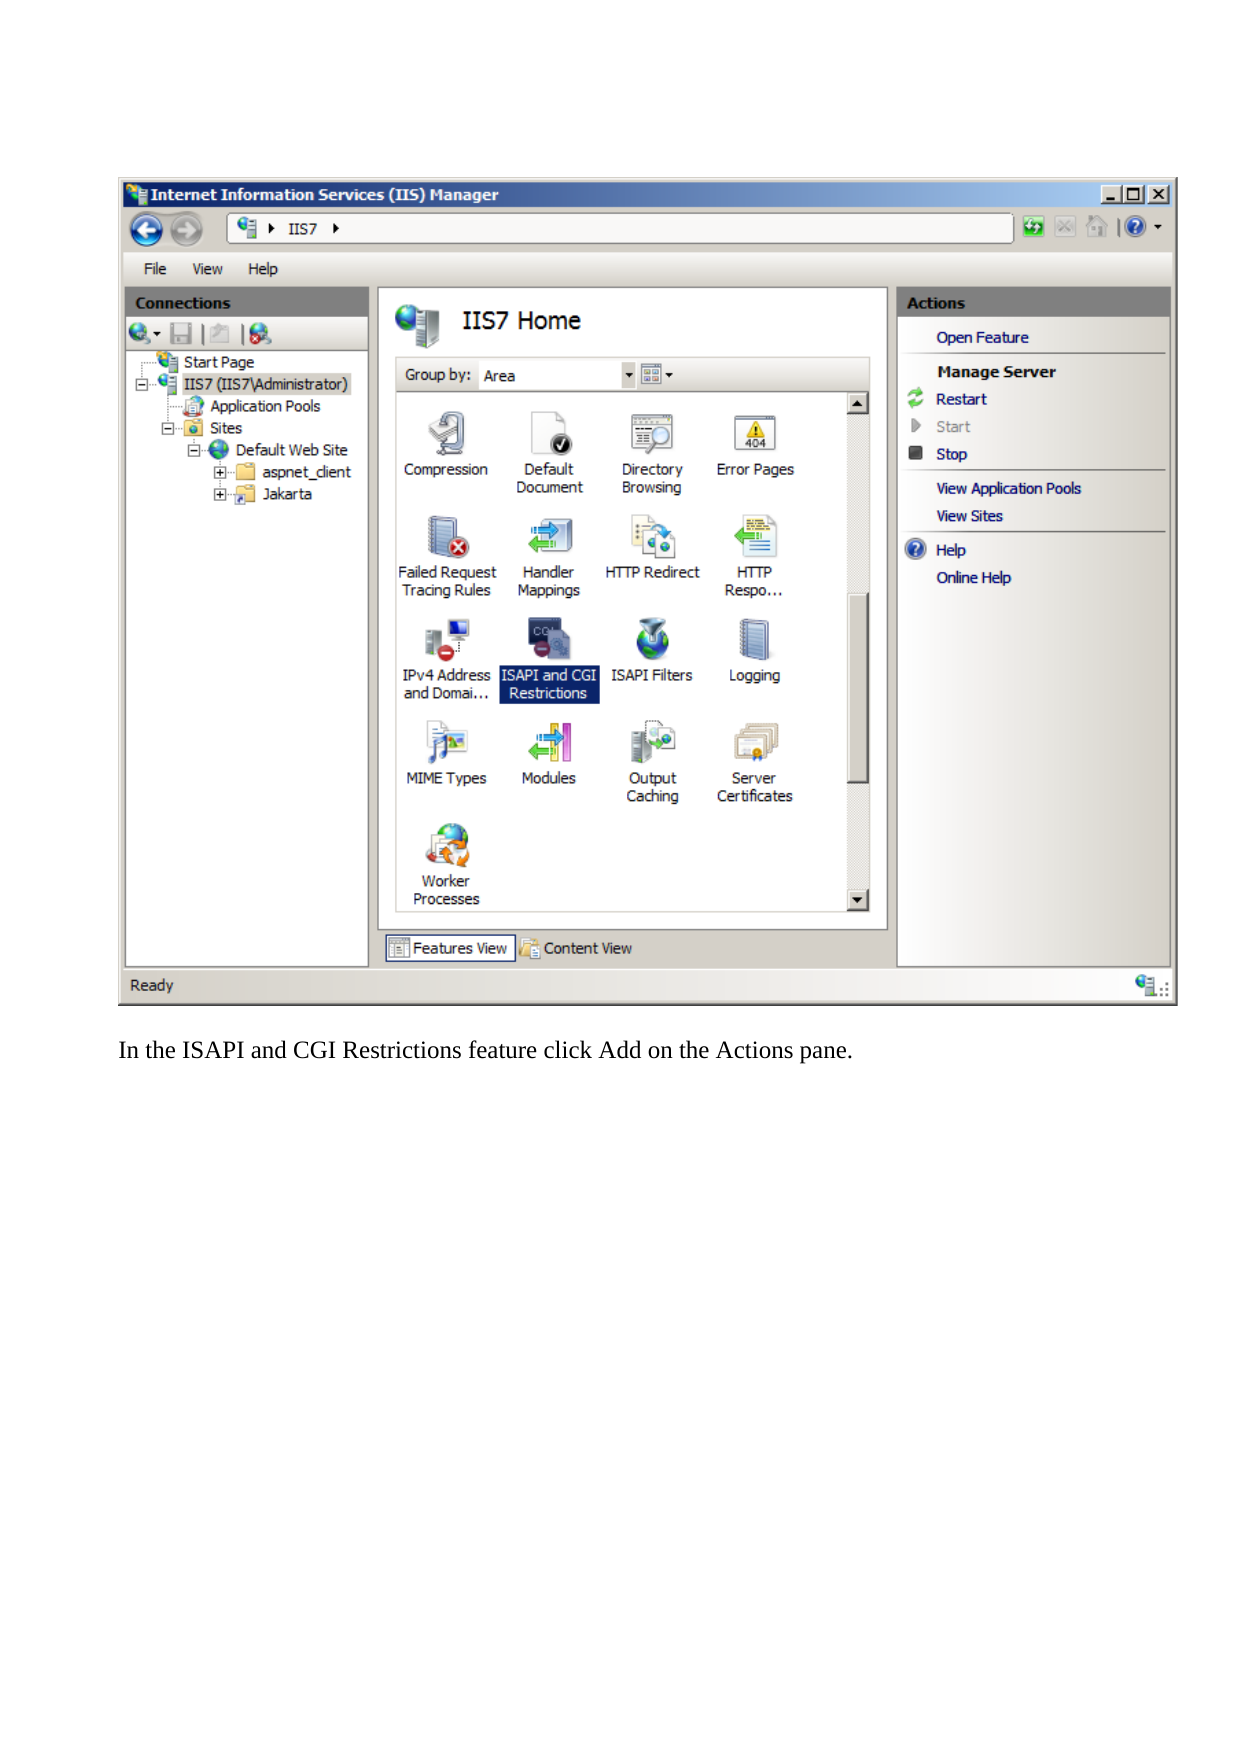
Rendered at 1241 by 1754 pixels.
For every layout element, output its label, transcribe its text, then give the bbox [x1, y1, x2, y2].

picture [118, 177, 1178, 1006]
text In the ISAPI and CGI Restrictions feature click Add on the Actions pane. [118, 1035, 1122, 1064]
